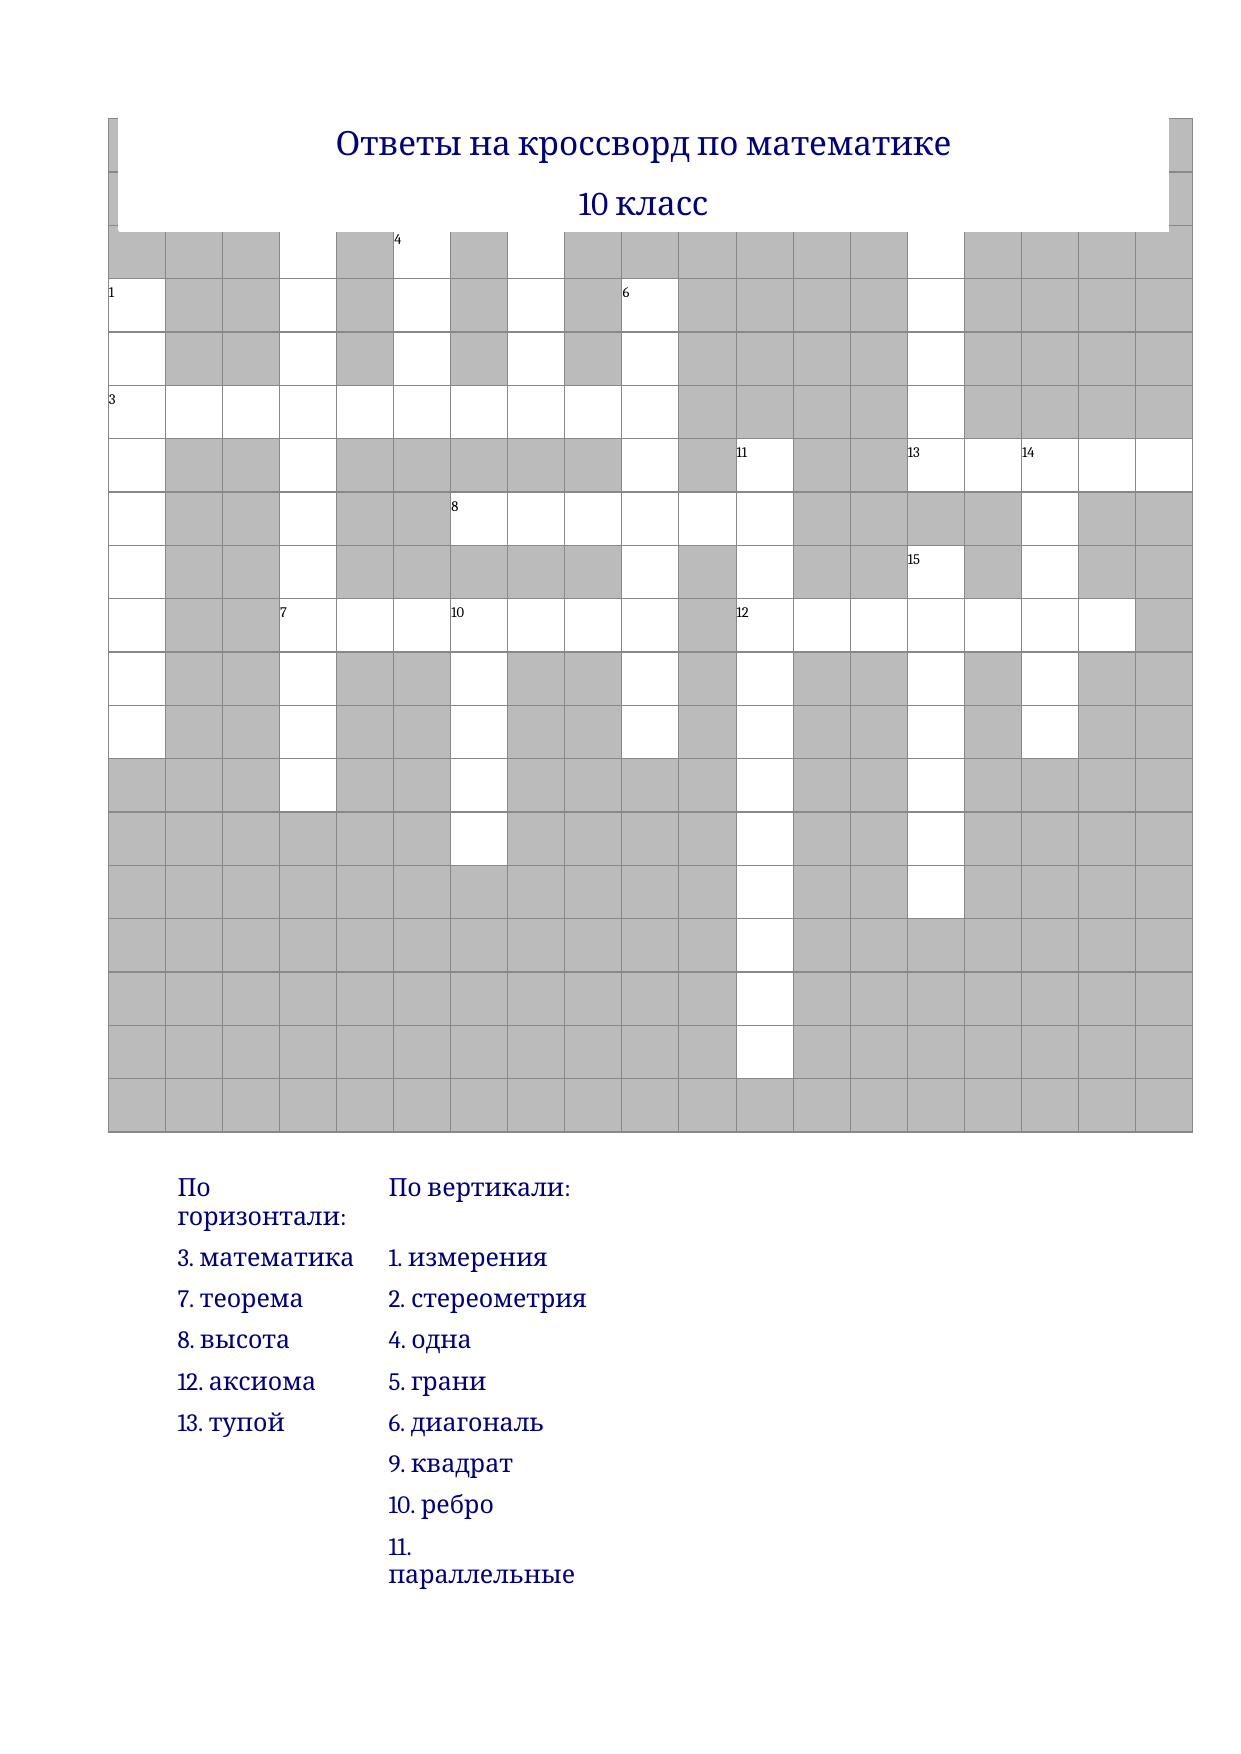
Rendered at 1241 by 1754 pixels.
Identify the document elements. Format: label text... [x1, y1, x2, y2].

table_cell [337, 439, 393, 491]
table_cell [394, 1026, 450, 1078]
table_cell [166, 439, 222, 491]
table_cell [223, 333, 279, 385]
table_cell [622, 866, 678, 918]
table_cell [794, 333, 850, 385]
table_cell [794, 973, 850, 1025]
table_cell [565, 1026, 621, 1078]
table_cell [223, 493, 279, 545]
table_cell [280, 866, 336, 918]
table_cell [851, 653, 907, 705]
table_cell [337, 386, 393, 438]
table_cell [1079, 866, 1135, 918]
table_cell [908, 232, 964, 278]
table_cell [965, 759, 1021, 811]
table_cell [908, 333, 964, 385]
table_cell [109, 919, 165, 971]
table_cell [337, 1079, 393, 1131]
table_cell [851, 706, 907, 758]
table_cell [565, 653, 621, 705]
table_cell [622, 706, 678, 758]
table_cell [565, 813, 621, 865]
table_cell [394, 1079, 450, 1131]
table_cell [280, 1079, 336, 1131]
table_cell [451, 813, 507, 865]
table_cell [737, 493, 793, 545]
table_cell [908, 973, 964, 1025]
table_cell [337, 813, 393, 865]
table_cell [679, 866, 736, 918]
table_cell [166, 706, 222, 758]
table_cell [1079, 546, 1135, 598]
table_cell [109, 1079, 165, 1131]
table_cell 1 [109, 279, 165, 331]
table_cell [851, 1026, 907, 1078]
table_cell [394, 439, 450, 491]
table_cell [166, 1244, 377, 1602]
table_cell [394, 386, 450, 438]
table_cell [1022, 1026, 1078, 1078]
table_cell [451, 386, 507, 438]
table_cell [1079, 973, 1135, 1025]
table_cell [394, 279, 450, 331]
table_cell [280, 493, 336, 545]
table_cell [166, 546, 222, 598]
table_cell [451, 706, 507, 758]
table_cell [622, 759, 678, 811]
table_cell [1022, 1079, 1078, 1131]
table_cell [622, 599, 678, 651]
table_cell [166, 973, 222, 1025]
table_cell [508, 653, 564, 705]
table_cell [508, 919, 564, 971]
table_cell [166, 759, 222, 811]
table_cell [737, 546, 793, 598]
table_cell [223, 919, 279, 971]
table_cell [394, 813, 450, 865]
table_cell 7 [280, 599, 336, 651]
table_cell [565, 866, 621, 918]
table_cell 12 [737, 599, 793, 651]
table_cell [622, 546, 678, 598]
table_cell [1136, 439, 1192, 491]
table_cell [1136, 546, 1192, 598]
table_cell [223, 439, 279, 491]
table_cell [166, 493, 222, 545]
table_cell [679, 386, 736, 438]
table_cell [451, 919, 507, 971]
table_cell [1079, 386, 1135, 438]
table_cell [565, 279, 621, 331]
table_cell [965, 333, 1021, 385]
table_cell [565, 973, 621, 1025]
table_cell [965, 653, 1021, 705]
table_cell [451, 439, 507, 491]
table_cell [508, 386, 564, 438]
table_cell [965, 813, 1021, 865]
table_cell [679, 439, 736, 491]
table_cell [737, 973, 793, 1025]
table_cell [1022, 973, 1078, 1025]
table_cell [166, 653, 222, 705]
table_cell [280, 546, 336, 598]
table_cell [109, 546, 165, 598]
table_cell [1022, 546, 1078, 598]
table_cell [394, 866, 450, 918]
table_cell 8 [451, 493, 507, 545]
table_cell 4 [394, 232, 450, 278]
table_cell [965, 493, 1021, 545]
table_cell [1022, 759, 1078, 811]
table_cell [565, 232, 621, 278]
table_cell [851, 866, 907, 918]
table_cell [737, 759, 793, 811]
table_cell [679, 279, 736, 331]
table_cell [794, 493, 850, 545]
table_cell [965, 546, 1021, 598]
table_cell [223, 232, 279, 278]
table_cell [1136, 706, 1192, 758]
table_cell [280, 706, 336, 758]
table_cell [394, 546, 450, 598]
table_cell [794, 759, 850, 811]
table_cell [737, 706, 793, 758]
table_cell [737, 653, 793, 705]
table_cell [280, 759, 336, 811]
table_cell [908, 599, 964, 651]
table_cell [1079, 232, 1135, 278]
table_cell [337, 599, 393, 651]
table_cell [908, 653, 964, 705]
table_cell [737, 1079, 793, 1131]
table_cell [851, 232, 907, 278]
table_cell [965, 1079, 1021, 1131]
table_cell [223, 653, 279, 705]
table_cell [1022, 279, 1078, 331]
table_cell [1136, 599, 1192, 651]
table_cell [679, 333, 736, 385]
table_cell [737, 813, 793, 865]
table_cell [965, 599, 1021, 651]
table_cell [794, 866, 850, 918]
table_cell [965, 706, 1021, 758]
table_cell [166, 866, 222, 918]
table_cell [851, 1079, 907, 1131]
table_cell [451, 546, 507, 598]
table_cell [1136, 866, 1192, 918]
table_cell [166, 232, 222, 278]
table_cell [223, 1079, 279, 1131]
table_cell [166, 1079, 222, 1131]
table_cell [851, 439, 907, 491]
table_cell [965, 232, 1021, 278]
table_cell [965, 973, 1021, 1025]
table_cell [622, 333, 678, 385]
table_cell [1079, 813, 1135, 865]
table_cell [280, 333, 336, 385]
table_cell [908, 1026, 964, 1078]
table_cell [1022, 653, 1078, 705]
table_cell [1079, 706, 1135, 758]
table_cell [109, 759, 165, 811]
table_cell [1136, 759, 1192, 811]
table_cell [223, 599, 279, 651]
table_cell [223, 759, 279, 811]
table_cell [337, 653, 393, 705]
table_cell [737, 279, 793, 331]
table_cell [1136, 1079, 1192, 1131]
table_cell [1136, 1026, 1192, 1078]
table_cell [908, 813, 964, 865]
table_cell [1022, 232, 1078, 278]
table_cell [394, 653, 450, 705]
table_cell [337, 706, 393, 758]
table_cell [109, 653, 165, 705]
table_cell [794, 599, 850, 651]
table_cell [451, 232, 507, 278]
table_cell [908, 759, 964, 811]
table_cell [679, 973, 736, 1025]
table_header По вертикали: [377, 1174, 603, 1244]
table_cell [451, 1079, 507, 1131]
table_cell [1079, 1079, 1135, 1131]
table_cell [508, 333, 564, 385]
table_cell [109, 333, 165, 385]
table_cell [737, 919, 793, 971]
table_cell [965, 866, 1021, 918]
table_cell [451, 333, 507, 385]
table_cell [1022, 706, 1078, 758]
table_cell [337, 973, 393, 1025]
table_cell [794, 439, 850, 491]
table_cell [109, 866, 165, 918]
table_cell [280, 973, 336, 1025]
table_cell [1022, 386, 1078, 438]
table_cell [508, 1026, 564, 1078]
table_cell [508, 866, 564, 918]
table_cell [508, 706, 564, 758]
table_cell [679, 759, 736, 811]
table_cell [679, 706, 736, 758]
table_cell [166, 333, 222, 385]
table_cell [622, 493, 678, 545]
table_cell [109, 173, 118, 225]
table_cell [1079, 759, 1135, 811]
table_cell [223, 386, 279, 438]
table_cell [908, 919, 964, 971]
table_header По горизонтали: [166, 1174, 377, 1244]
table_cell [109, 706, 165, 758]
table_cell [565, 759, 621, 811]
table_cell [737, 386, 793, 438]
table_cell [337, 1026, 393, 1078]
table_cell [109, 226, 165, 278]
table_cell [737, 333, 793, 385]
table_cell [223, 1026, 279, 1078]
table_cell [794, 546, 850, 598]
table_cell [622, 919, 678, 971]
table_cell [337, 279, 393, 331]
table_cell 13 [908, 439, 964, 491]
table_cell [1079, 439, 1135, 491]
table_cell [737, 866, 793, 918]
table_cell [166, 919, 222, 971]
table_cell [451, 759, 507, 811]
table_cell [166, 279, 222, 331]
table_cell [337, 333, 393, 385]
table_cell [109, 439, 165, 491]
table_cell [451, 653, 507, 705]
table_cell [1136, 973, 1192, 1025]
table_cell [337, 759, 393, 811]
table_cell [851, 919, 907, 971]
table_cell [794, 1026, 850, 1078]
table_cell 15 [908, 546, 964, 598]
table_cell [622, 653, 678, 705]
table_cell [1136, 919, 1192, 971]
table_cell [851, 759, 907, 811]
table_cell [1079, 599, 1135, 651]
table_cell [1136, 653, 1192, 705]
table_cell [1136, 226, 1192, 278]
table_cell 3 [109, 386, 165, 438]
table_cell [394, 919, 450, 971]
table_cell [394, 493, 450, 545]
table_cell [851, 813, 907, 865]
table_cell [1079, 653, 1135, 705]
table_cell [565, 1079, 621, 1131]
table_cell [565, 493, 621, 545]
table_cell [451, 866, 507, 918]
table_cell [965, 1026, 1021, 1078]
table_cell [109, 973, 165, 1025]
table_cell [908, 1079, 964, 1131]
table_cell [337, 232, 393, 278]
table_cell [565, 599, 621, 651]
table_cell [794, 1079, 850, 1131]
table_header [1169, 119, 1192, 171]
table_cell [280, 232, 336, 278]
table_cell [280, 1026, 336, 1078]
table_cell [1022, 599, 1078, 651]
table_cell [394, 333, 450, 385]
table_cell [508, 439, 564, 491]
table_cell [965, 439, 1021, 491]
table_cell [1079, 333, 1135, 385]
table_cell [451, 973, 507, 1025]
table_cell [794, 232, 850, 278]
table_cell [280, 919, 336, 971]
table_cell [508, 546, 564, 598]
table_cell [394, 759, 450, 811]
table_cell [508, 279, 564, 331]
table_cell [109, 493, 165, 545]
table_cell [394, 599, 450, 651]
table_cell [908, 706, 964, 758]
table_cell [679, 1079, 736, 1131]
table_cell [508, 599, 564, 651]
table_cell [1079, 919, 1135, 971]
table_cell [280, 439, 336, 491]
table_cell [965, 919, 1021, 971]
table_cell [451, 279, 507, 331]
table_cell [166, 813, 222, 865]
table_cell [508, 813, 564, 865]
table_cell [565, 919, 621, 971]
table_cell [223, 813, 279, 865]
table_cell [1022, 919, 1078, 971]
table_cell [851, 279, 907, 331]
table_cell [1079, 1026, 1135, 1078]
table_cell [908, 493, 964, 545]
table_cell [622, 232, 678, 278]
table_cell [508, 1079, 564, 1131]
table_cell [794, 813, 850, 865]
table_cell [565, 546, 621, 598]
table_cell [337, 919, 393, 971]
table_cell [679, 599, 736, 651]
table_cell [679, 546, 736, 598]
table_cell [1022, 333, 1078, 385]
table_cell [908, 866, 964, 918]
table_cell [794, 919, 850, 971]
table_cell 6 [622, 279, 678, 331]
table_cell [109, 599, 165, 651]
table_cell [508, 759, 564, 811]
table_cell [1136, 813, 1192, 865]
table_cell 10 [451, 599, 507, 651]
table_cell [1136, 493, 1192, 545]
table_cell [965, 386, 1021, 438]
table_cell [337, 866, 393, 918]
table_cell [109, 813, 165, 865]
table_cell [508, 232, 564, 278]
table_cell [679, 1026, 736, 1078]
table_cell [280, 653, 336, 705]
table_cell [794, 653, 850, 705]
table_cell [794, 279, 850, 331]
table_cell [1022, 813, 1078, 865]
table_cell [223, 279, 279, 331]
table_cell [622, 386, 678, 438]
table_cell [565, 706, 621, 758]
table_cell [508, 973, 564, 1025]
table_cell [337, 546, 393, 598]
table_cell [679, 813, 736, 865]
table_cell [109, 1026, 165, 1078]
table_cell [1136, 279, 1192, 331]
table_cell [622, 1026, 678, 1078]
table_cell [908, 386, 964, 438]
table_cell [280, 813, 336, 865]
table_cell [223, 866, 279, 918]
table_cell [1022, 866, 1078, 918]
table_cell [166, 1026, 222, 1078]
table_cell [280, 386, 336, 438]
table_cell [737, 232, 793, 278]
table_cell [851, 386, 907, 438]
table_cell [965, 279, 1021, 331]
table_cell [166, 599, 222, 651]
table_cell [394, 706, 450, 758]
table_cell [851, 493, 907, 545]
table_cell [851, 546, 907, 598]
table_cell [451, 1026, 507, 1078]
table_cell [1079, 493, 1135, 545]
table_cell [565, 439, 621, 491]
table_cell [223, 706, 279, 758]
table_cell [1169, 173, 1192, 225]
table_cell [679, 232, 736, 278]
table_cell 11 [737, 439, 793, 491]
table_cell [794, 386, 850, 438]
table_cell [679, 653, 736, 705]
table_cell [337, 493, 393, 545]
table_cell [679, 493, 736, 545]
table_cell 14 [1022, 439, 1078, 491]
table_cell [851, 333, 907, 385]
table_cell [622, 1079, 678, 1131]
table_cell [794, 706, 850, 758]
table_cell [280, 279, 336, 331]
table_cell [679, 919, 736, 971]
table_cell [377, 1244, 603, 1602]
table_cell [851, 599, 907, 651]
table_cell [622, 439, 678, 491]
table_cell [1136, 333, 1192, 385]
table_cell [1022, 493, 1078, 545]
table_cell [166, 386, 222, 438]
table_cell [622, 813, 678, 865]
table_cell [565, 386, 621, 438]
table_cell [908, 279, 964, 331]
table_cell [1079, 279, 1135, 331]
table_cell [565, 333, 621, 385]
table_cell [622, 973, 678, 1025]
table_cell [851, 973, 907, 1025]
table_cell [737, 1026, 793, 1078]
table_cell [394, 973, 450, 1025]
table_cell [223, 973, 279, 1025]
table_cell [508, 493, 564, 545]
table_cell [223, 546, 279, 598]
table_cell [1136, 386, 1192, 438]
table_header [109, 119, 118, 171]
